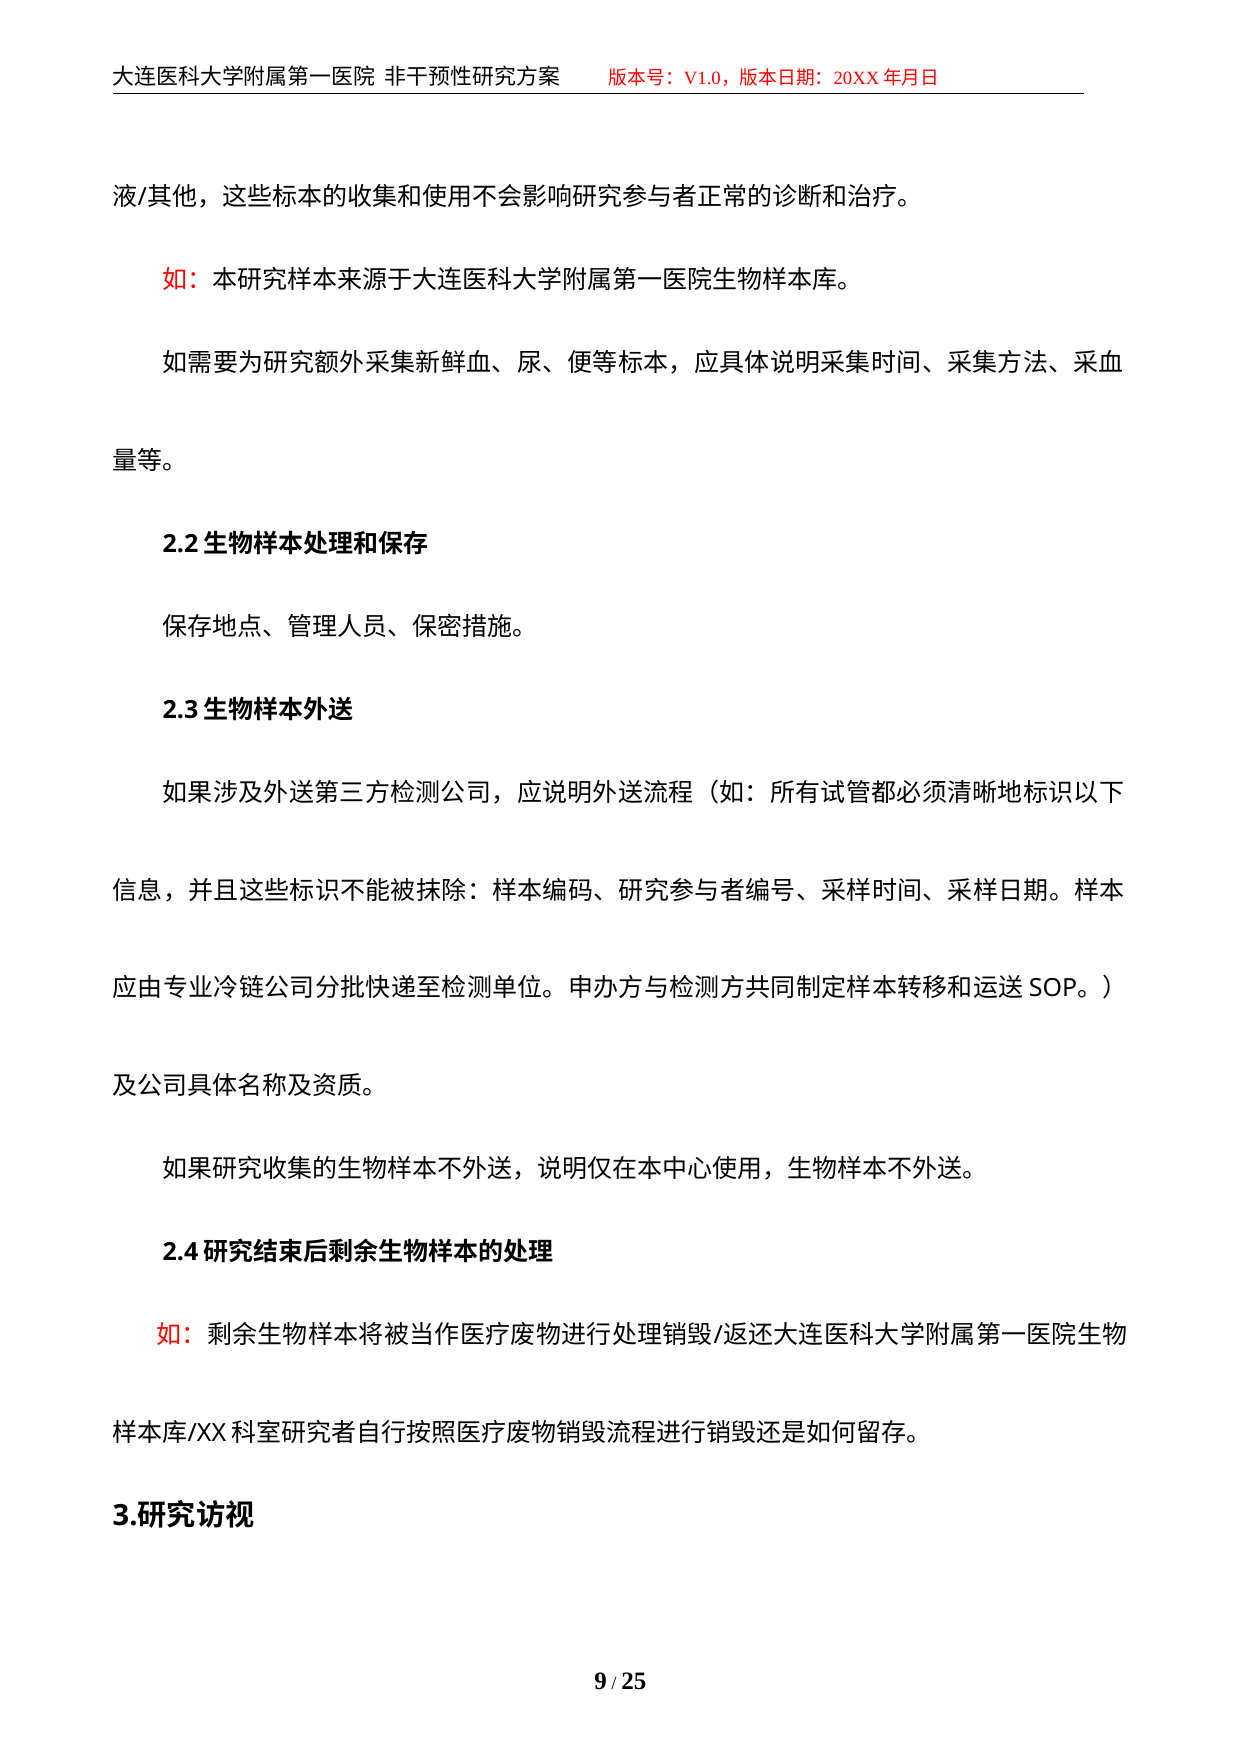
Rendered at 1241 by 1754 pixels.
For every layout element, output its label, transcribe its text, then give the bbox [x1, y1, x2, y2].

text 如：本研究样本来源于大连医科大学附属第一医院生物样本库。 [112, 245, 1128, 310]
text 2.2生物样本处理和保存 [112, 509, 1128, 574]
text 如果研究收集的生物样本不外送，说明仅在本中心使用，生物样本不外送。 [112, 1134, 1128, 1199]
text 保存地点、管理人员、保密措施。 [112, 592, 1128, 657]
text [112, 162, 1128, 227]
text 如需要为研究额外采集新鲜血、尿、便等标本，应具体说明采集时间、采集方法、采血量等。 [112, 328, 1128, 491]
text 2.3生物样本外送 [112, 675, 1128, 740]
text 3.研究访视 [112, 1481, 1128, 1546]
text 2.4研究结束后剩余生物样本的处理 [112, 1217, 1128, 1282]
list 如：剩余生物样本将被当作医疗废物进行处理销毁/返还大连医科大学附属第一医院生物样本库/XX科室研究者自行按照医疗废物销毁流程进行销毁还是如何留存。 [112, 1300, 1128, 1463]
text 如果涉及外送第三方检测公司，应说明外送流程（如：所有试管都必须清晰地标识以下信息，并且这些标识不能被抹除：样本编码、研究参与者编号、采样时间、采样日期。样本应由专业冷链公司分批快递至检测单位。申办方与检测方共同制定样本转移和运送SOP。）及公司具体名称及资质。 [112, 758, 1128, 1116]
